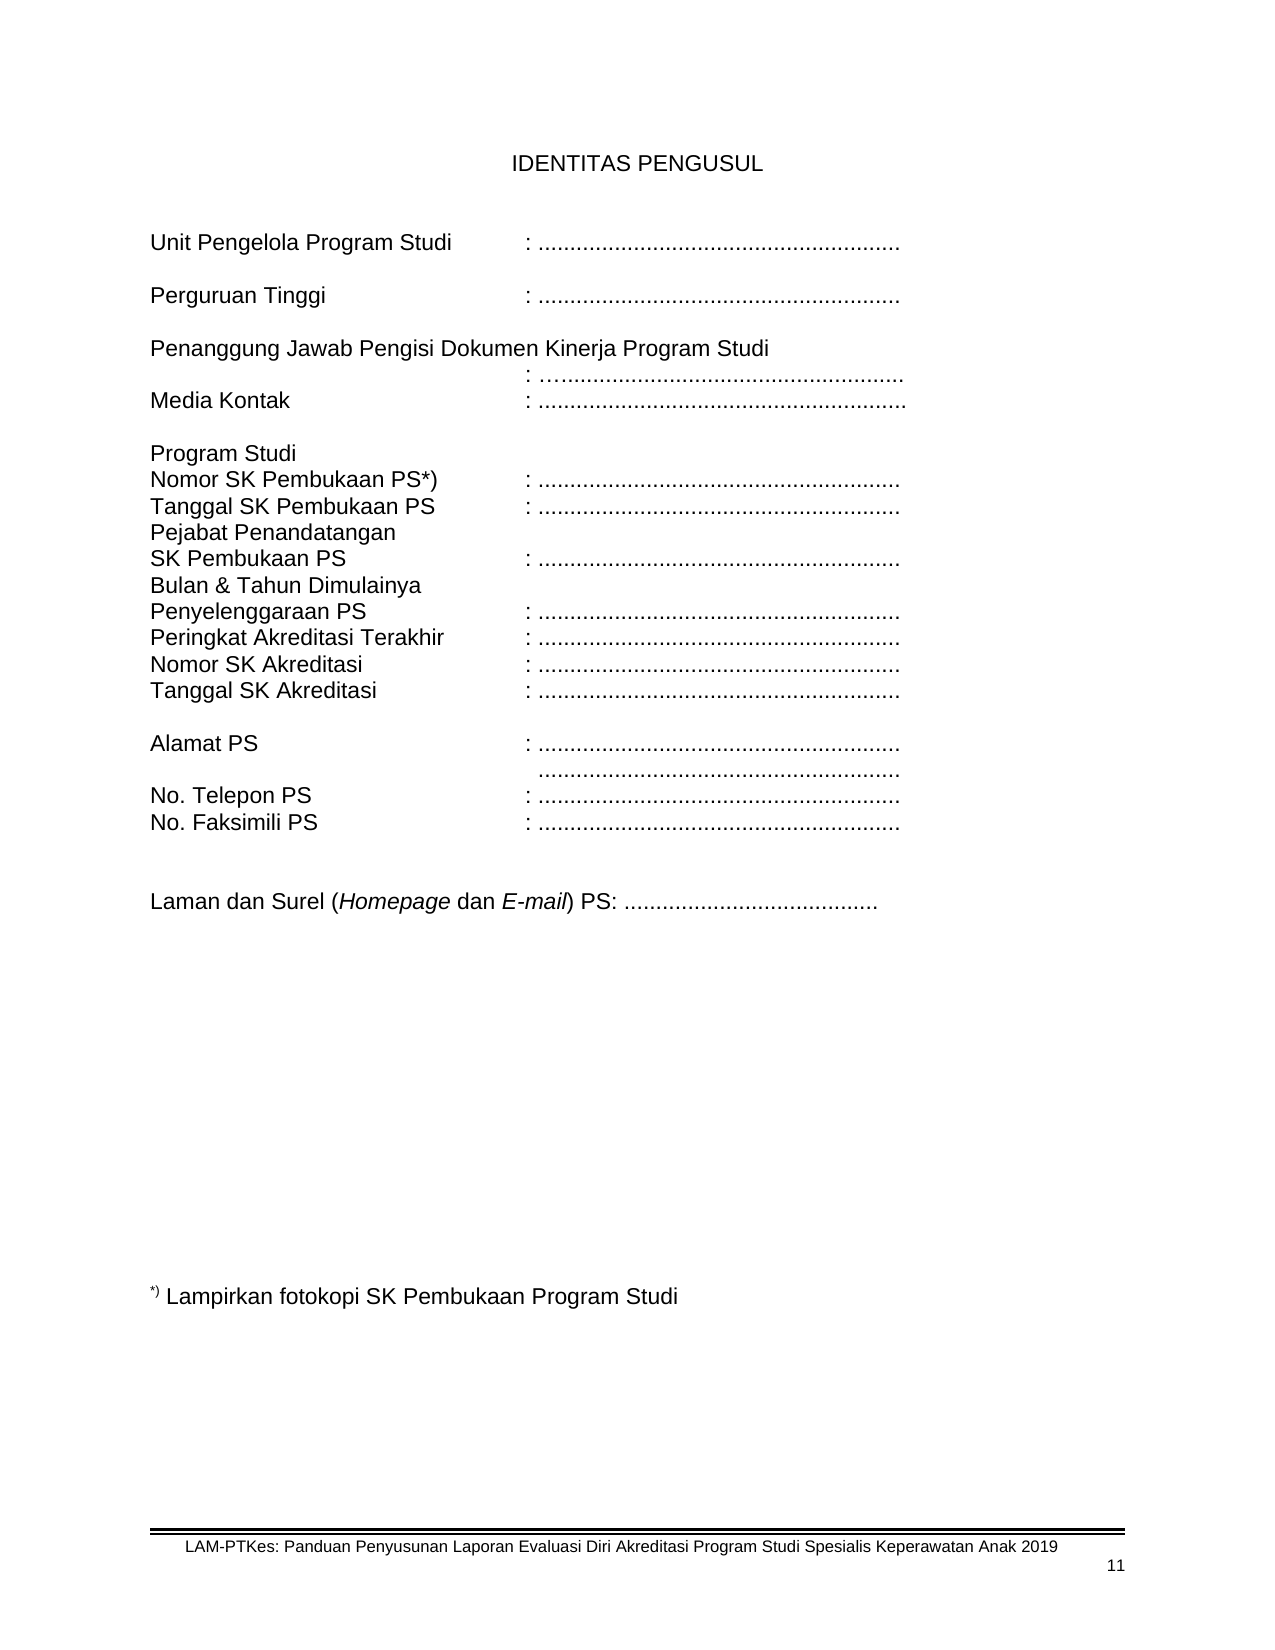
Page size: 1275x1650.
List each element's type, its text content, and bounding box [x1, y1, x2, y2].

text Laman dan Surel (Homepage dan E-mail) PS: ........................................ [150, 888, 1125, 914]
text Penyelenggaraan PS : ......................................................... [150, 598, 1125, 624]
text SK Pembukaan PS : ......................................................... [150, 545, 1125, 572]
text Unit Pengelola Program Studi : ......................................................... [150, 229, 1125, 255]
text : …...................................................... [150, 361, 1125, 387]
text Tanggal SK Pembukaan PS : ......................................................... [150, 493, 1125, 519]
text No. Telepon PS : ......................................................... [150, 782, 1125, 809]
text ......................................................... [150, 756, 1125, 782]
text Peringkat Akreditasi Terakhir : ......................................................... [150, 624, 1125, 651]
text Perguruan Tinggi : ......................................................... [150, 282, 1125, 308]
text IDENTITAS PENGUSUL [150, 150, 1125, 176]
text Alamat PS : ......................................................... [150, 730, 1125, 756]
text Tanggal SK Akreditasi : ......................................................... [150, 677, 1125, 703]
text Bulan & Tahun Dimulainya [150, 572, 1125, 598]
text No. Faksimili PS : ......................................................... [150, 809, 1125, 835]
text Pejabat Penandatangan [150, 519, 1125, 545]
text *) Lampirkan fotokopi SK Pembukaan Program Studi [150, 1283, 1125, 1309]
text Penanggung Jawab Pengisi Dokumen Kinerja Program Studi [150, 334, 1125, 361]
text Nomor SK Pembukaan PS*) : ......................................................... [150, 466, 1125, 493]
text Media Kontak : .......................................................... [150, 387, 1125, 413]
text Nomor SK Akreditasi : ......................................................... [150, 651, 1125, 677]
text Program Studi [150, 440, 1125, 466]
